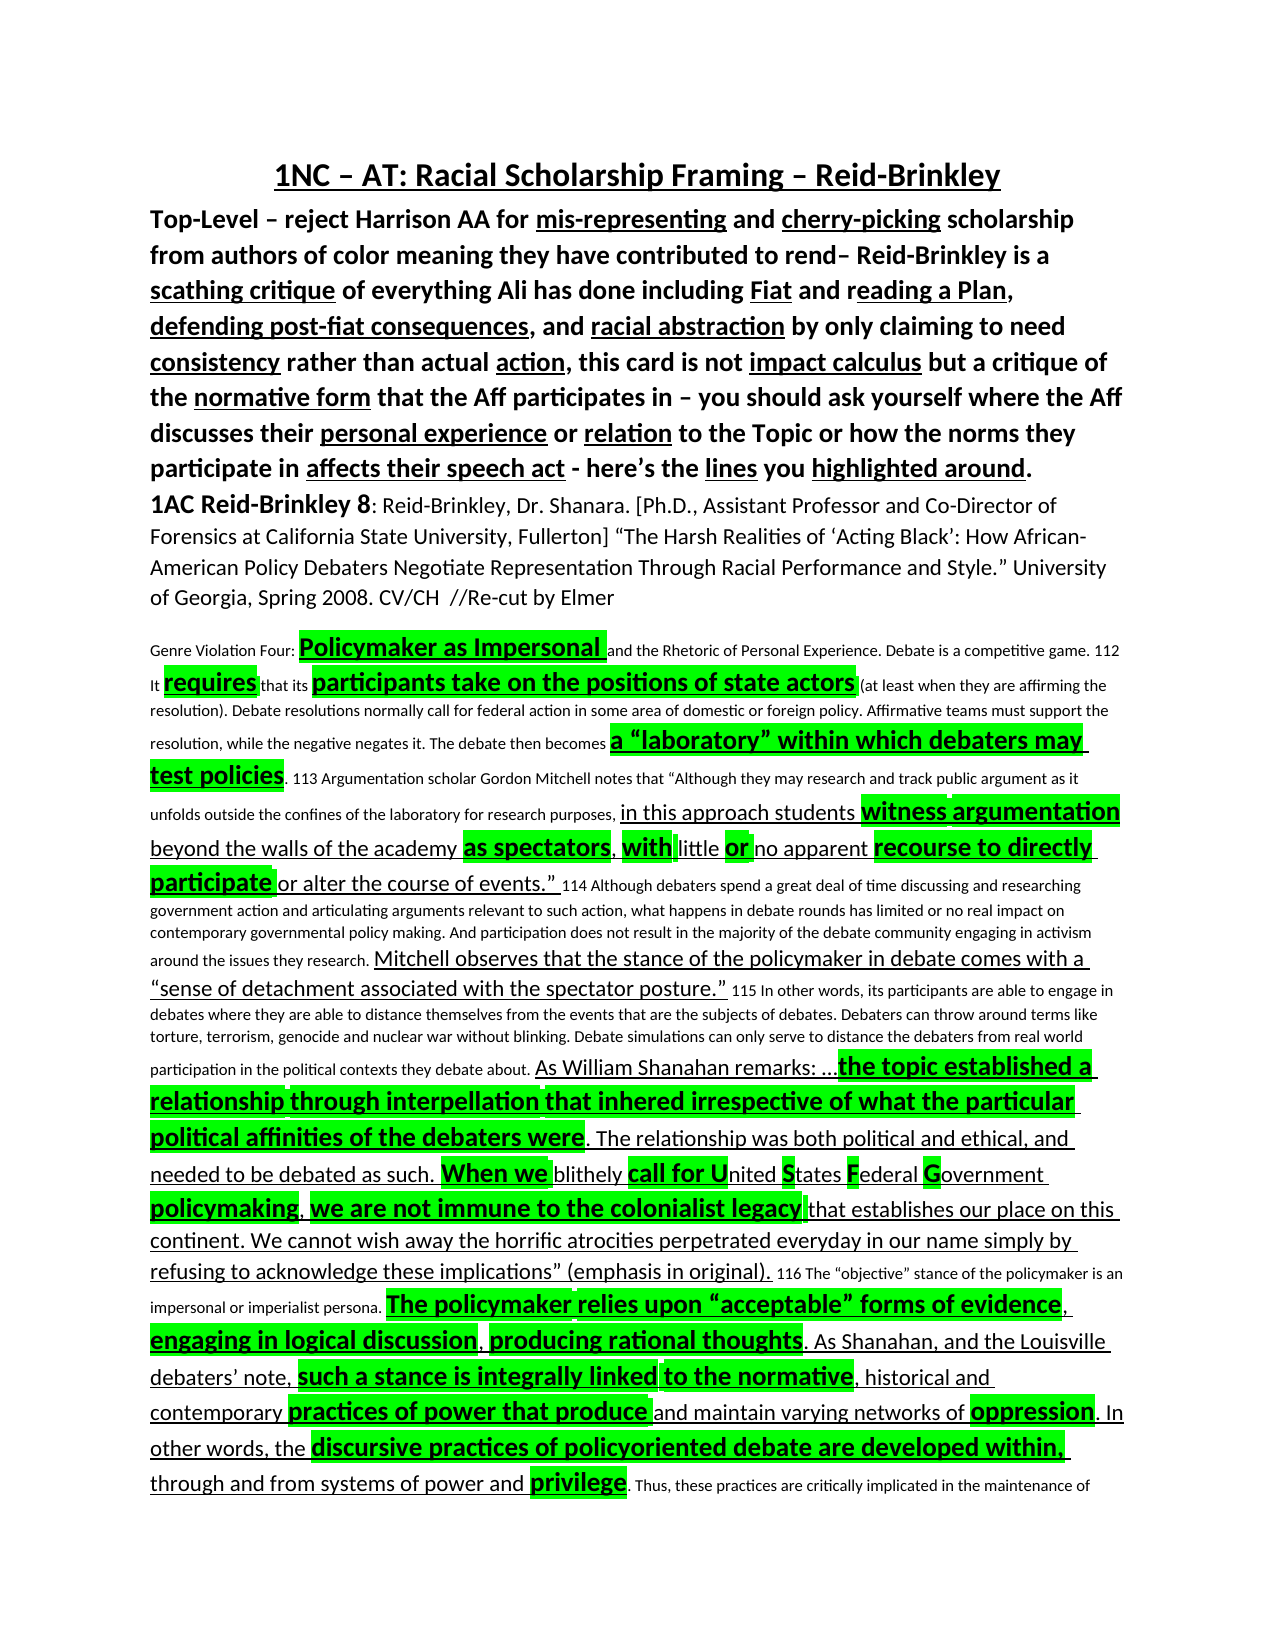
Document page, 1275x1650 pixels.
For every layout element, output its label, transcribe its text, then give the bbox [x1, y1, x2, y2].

subtitle Top-Level – reject Harrison AA for mis-representing and cherry-picking scholarship from authors of color meaning they have contributed to rend– Reid-Brinkley is a scathing critique of everything Ali has done including Fiat and reading a Plan, defending post-fiat consequences, and racial abstraction by only claiming to need consistency rather than actual action, this card is not impact calculus but a critique of the normative form that the Aff participates in – you should ask yourself where the Aff discusses their personal experience or relation to the Topic or how the norms they participate in affects their speech act - here’s the lines you highlighted around. [150, 202, 1125, 485]
text 1AC Reid-Brinkley 8: Reid-Brinkley, Dr. Shanara. [Ph.D., Assistant Professor and Co-Director of Forensics at California State University, Fullerton] “The Harsh Realities of ‘Acting Black’: How African-American Policy Debaters Negotiate Representation Through Racial Performance and Style.” University of Georgia, Spring 2008. CV/CH //Re-cut by Elmer [150, 487, 1125, 611]
subtitle 1NC – AT: Racial Scholarship Framing – Reid-Brinkley [150, 154, 1125, 195]
